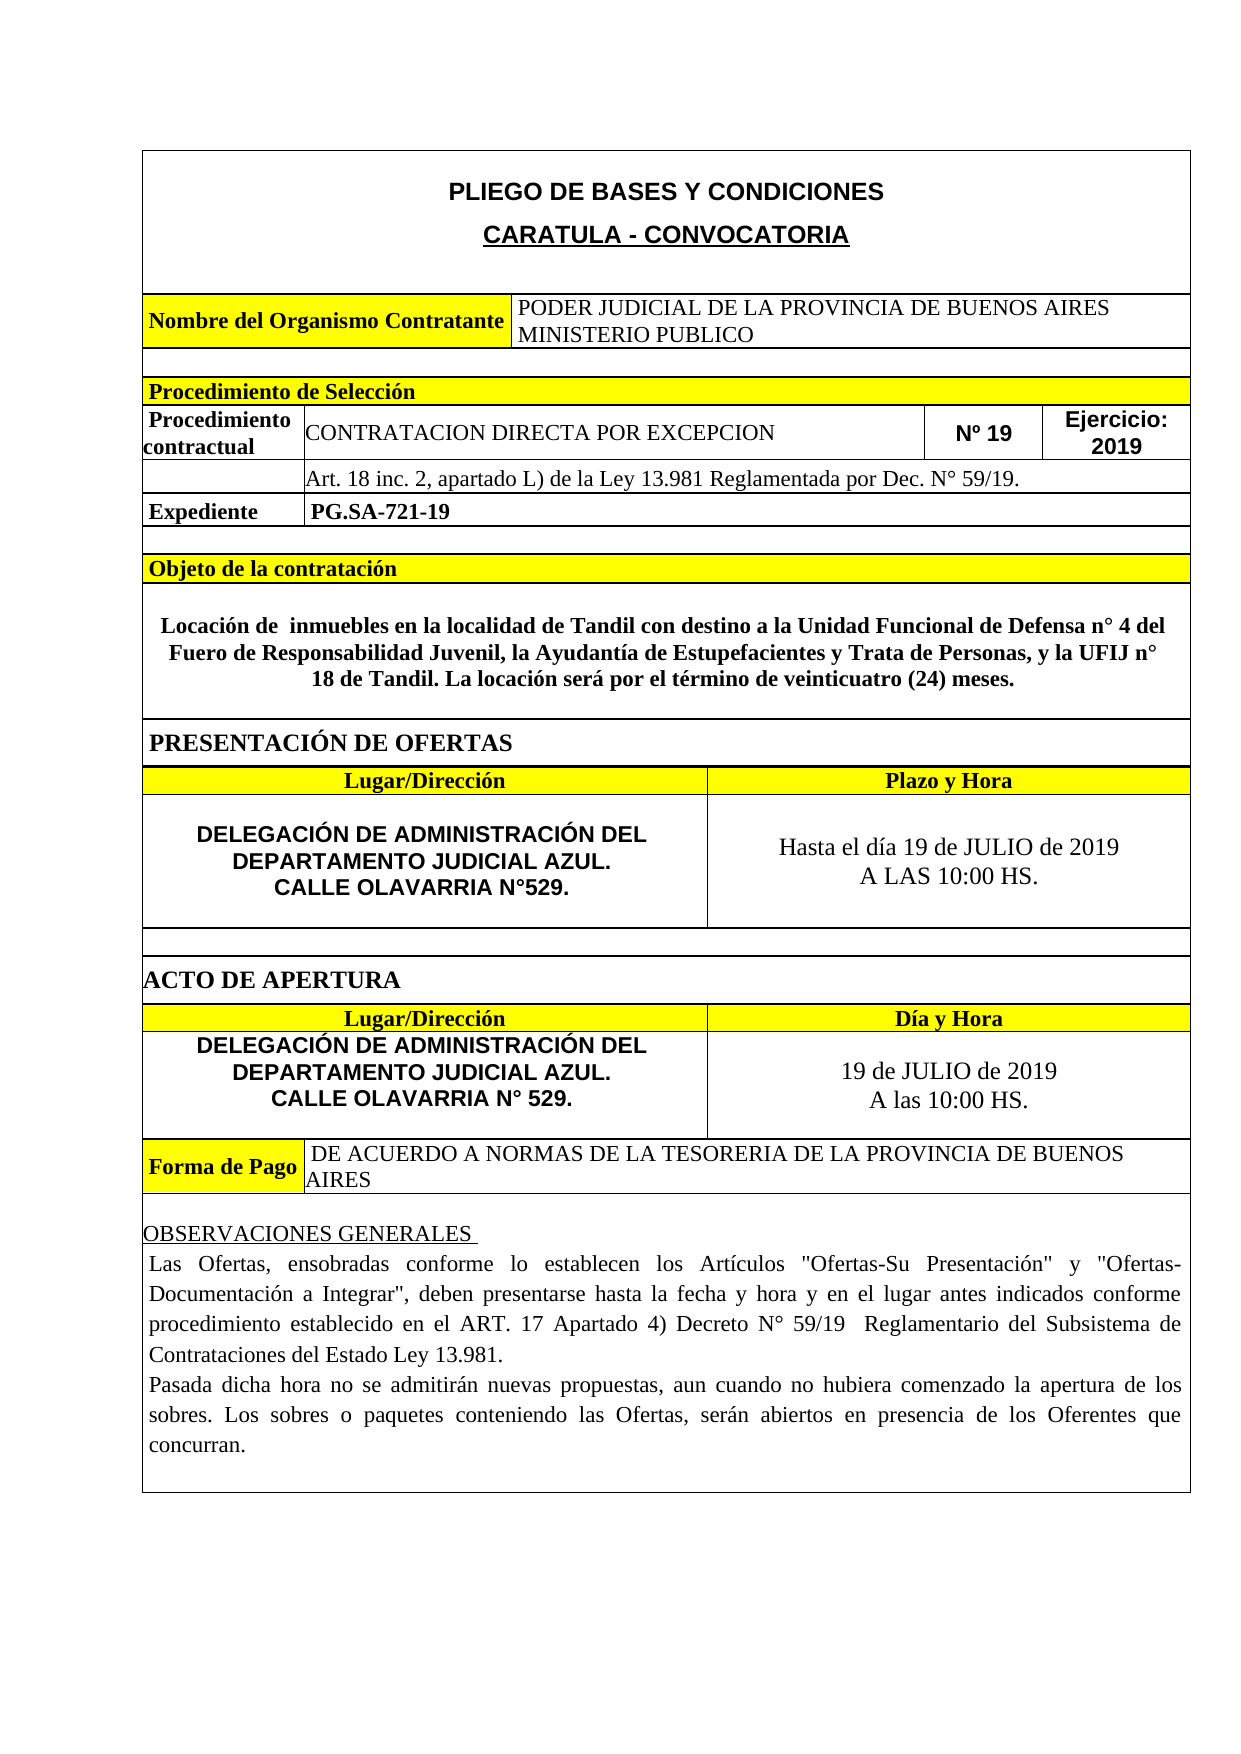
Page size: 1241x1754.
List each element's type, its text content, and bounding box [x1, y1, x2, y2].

table_cell Procedimiento de Selección [143, 378, 1190, 404]
table_cell Expediente [143, 494, 304, 525]
table_cell Lugar/Dirección [143, 768, 707, 794]
table_cell Procedimiento contractual [143, 406, 304, 459]
table_cell Forma de Pago [143, 1140, 304, 1192]
table_cell PG.SA-721-19 [305, 494, 1190, 525]
table_cell Art. 18 inc. 2, apartado L) de la Ley 13.981 Reglamentada por Dec. N° 59/19. [305, 460, 1190, 492]
table_cell OBSERVACIONES GENERALES Las Ofertas, ensobradas conforme lo establecen los Artículos "Ofertas-Su Presentación" y "Ofertas-Documentación a Integrar", deben presentarse hasta la fecha y hora y en el lugar antes indicados conforme procedimiento establecido en el ART. 17 Apartado 4) Decreto N° 59/19 Reglamentario del Subsistema de Contrataciones del Estado Ley 13.981. Pasada dicha hora no se admitirán nuevas propuestas, aun cuando no hubiera comenzado la apertura de los sobres. Los sobres o paquetes conteniendo las Ofertas, serán abiertos en presencia de los Oferentes que concurran. [143, 1194, 1190, 1492]
table_cell [143, 460, 304, 492]
table_cell DELEGACIÓN DE ADMINISTRACIÓN DEL DEPARTAMENTO JUDICIAL AZUL. CALLE OLAVARRIA N° 529. [143, 1032, 707, 1138]
table_cell Locación de inmuebles en la localidad de Tandil con destino a la Unidad Funcional de Defensa n° 4 del Fuero de Responsabilidad Juvenil, la Ayudantía de Estupefacientes y Trata de Personas, y la UFIJ n° 18 de Tandil. La locación será por el término de veinticuatro (24) meses. [143, 584, 1190, 718]
table_cell 19 de JULIO de 2019 A las 10:00 HS. [708, 1032, 1190, 1138]
table_cell Hasta el día 19 de JULIO de 2019 A LAS 10:00 HS. [708, 795, 1190, 927]
table_cell PRESENTACIÓN DE OFERTAS [143, 720, 1190, 765]
table_cell [143, 929, 1190, 955]
table_cell Objeto de la contratación [143, 555, 1190, 582]
table_header PLIEGO DE BASES Y CONDICIONES CARATULA - CONVOCATORIA [143, 151, 1190, 292]
table_cell CONTRATACION DIRECTA POR EXCEPCION [305, 406, 924, 459]
table_cell DELEGACIÓN DE ADMINISTRACIÓN DEL DEPARTAMENTO JUDICIAL AZUL. CALLE OLAVARRIA N°529. [143, 795, 707, 927]
table_cell [143, 349, 1190, 376]
table_cell Nombre del Organismo Contratante [143, 295, 511, 347]
table_cell DE ACUERDO A NORMAS DE LA TESORERIA DE LA PROVINCIA DE BUENOS AIRES [305, 1140, 1190, 1192]
table_cell Lugar/Dirección [143, 1005, 707, 1031]
table_cell Plazo y Hora [708, 768, 1190, 794]
table_cell Ejercicio: 2019 [1043, 406, 1190, 459]
table_cell Nº 19 [925, 406, 1042, 459]
table_cell Día y Hora [708, 1005, 1190, 1031]
table_cell ACTO DE APERTURA [143, 957, 1190, 1002]
table_cell [143, 527, 1190, 553]
table_cell PODER JUDICIAL DE LA PROVINCIA DE BUENOS AIRES MINISTERIO PUBLICO [512, 295, 1190, 347]
